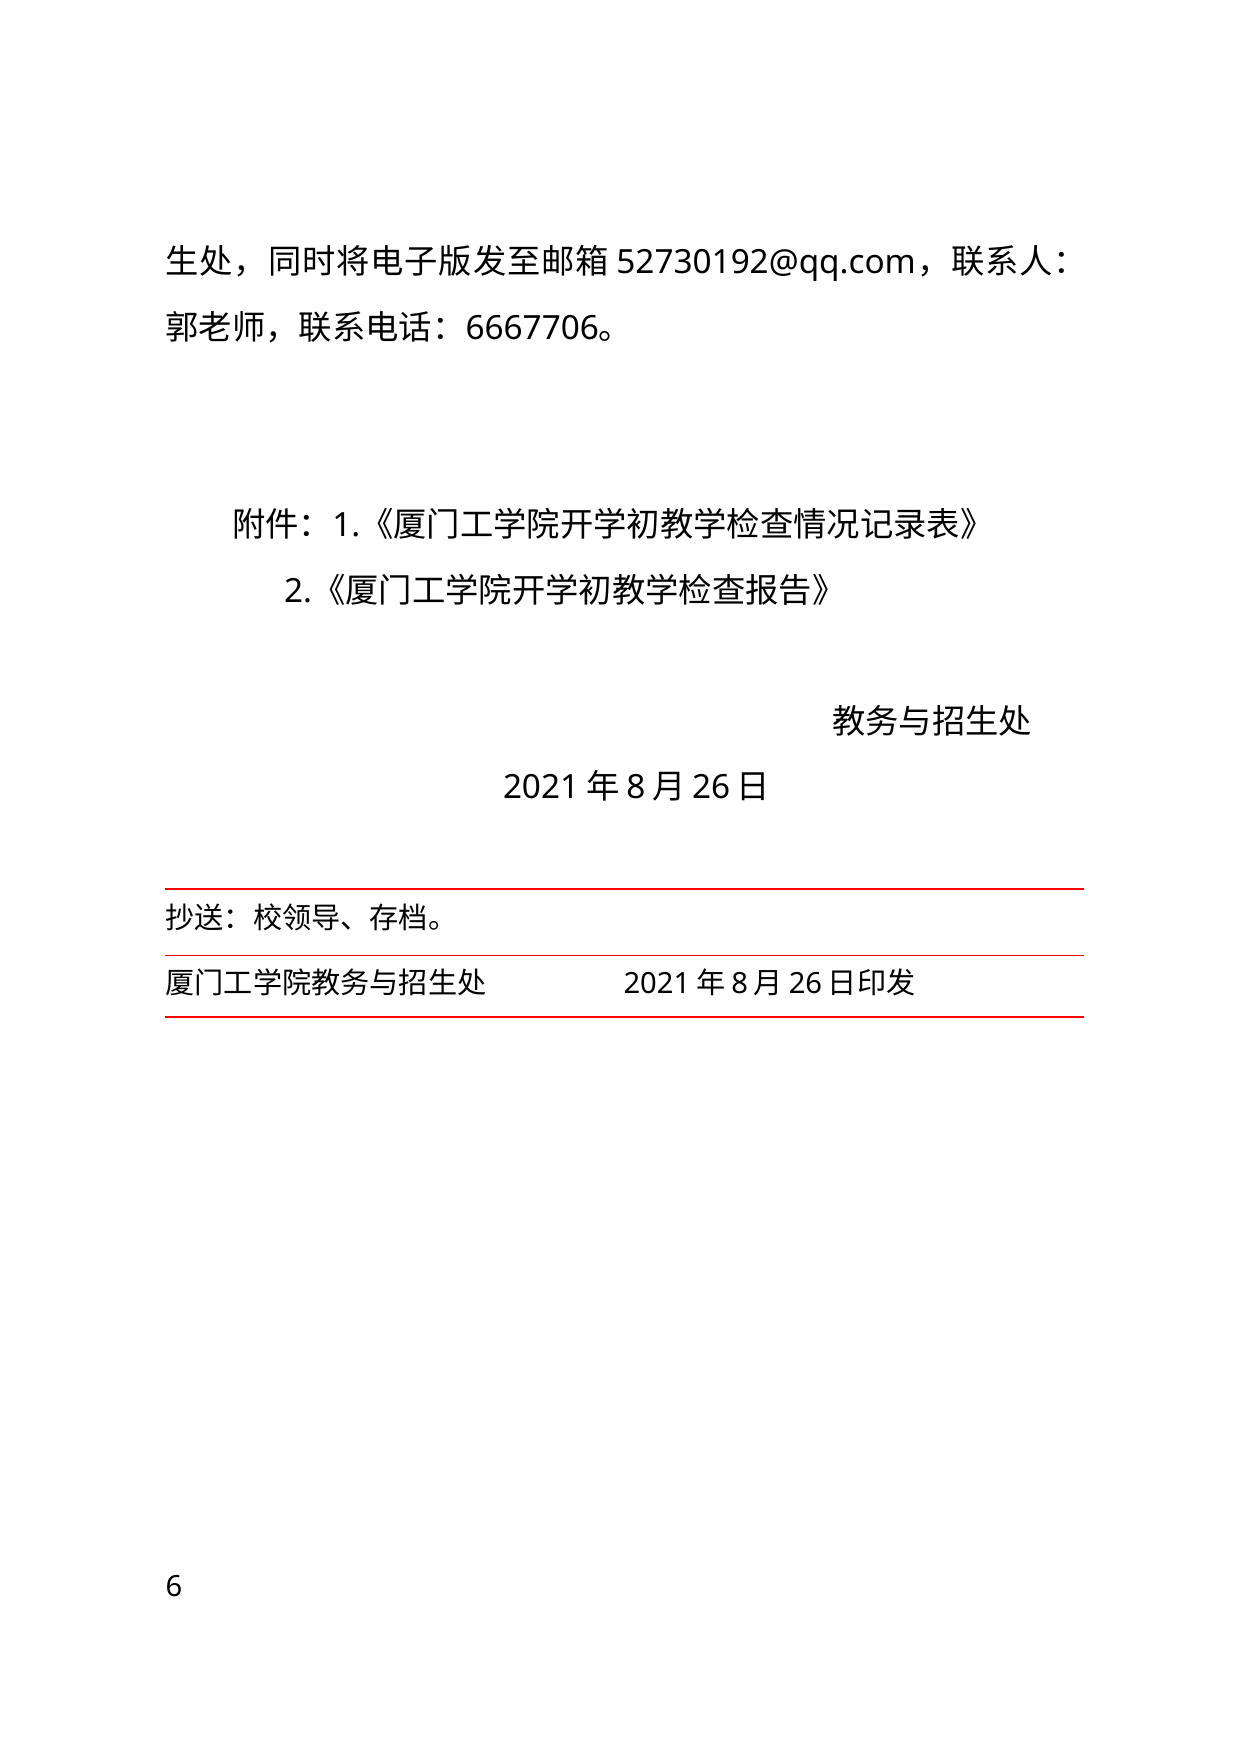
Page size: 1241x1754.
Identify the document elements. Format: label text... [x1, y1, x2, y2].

text 附件：1.《厦门工学院开学初教学检查情况记录表》 [165, 489, 1087, 555]
text 厦门工学院教务与招生处 2021年8月26日印发 [165, 948, 1087, 1014]
text 2021年8月26日 [165, 752, 1087, 817]
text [165, 227, 1087, 358]
text 抄送：校领导、存档。 [165, 883, 1087, 948]
text 2.《厦门工学院开学初教学检查报告》 [165, 555, 1087, 620]
text 教务与招生处 [165, 686, 1087, 752]
